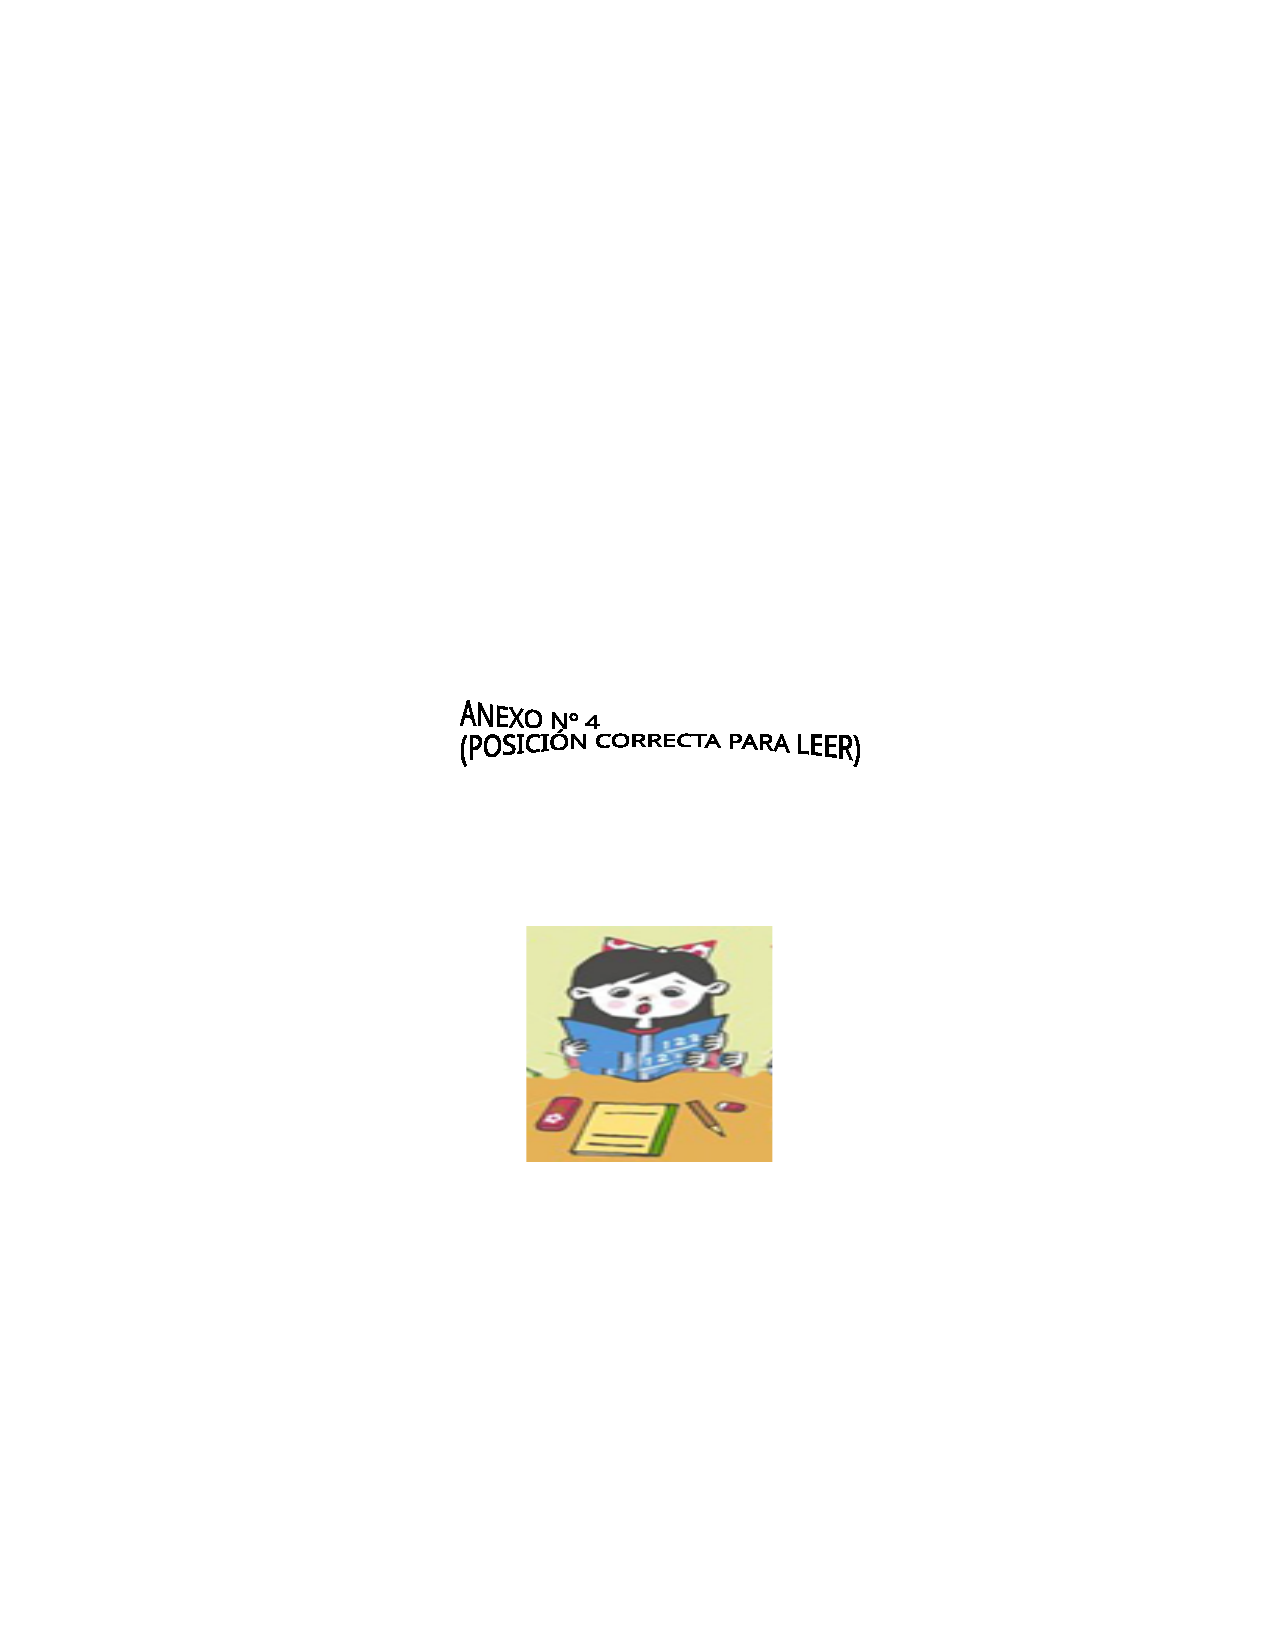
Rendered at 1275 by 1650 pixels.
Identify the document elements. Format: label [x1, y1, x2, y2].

picture [526, 926, 773, 1162]
